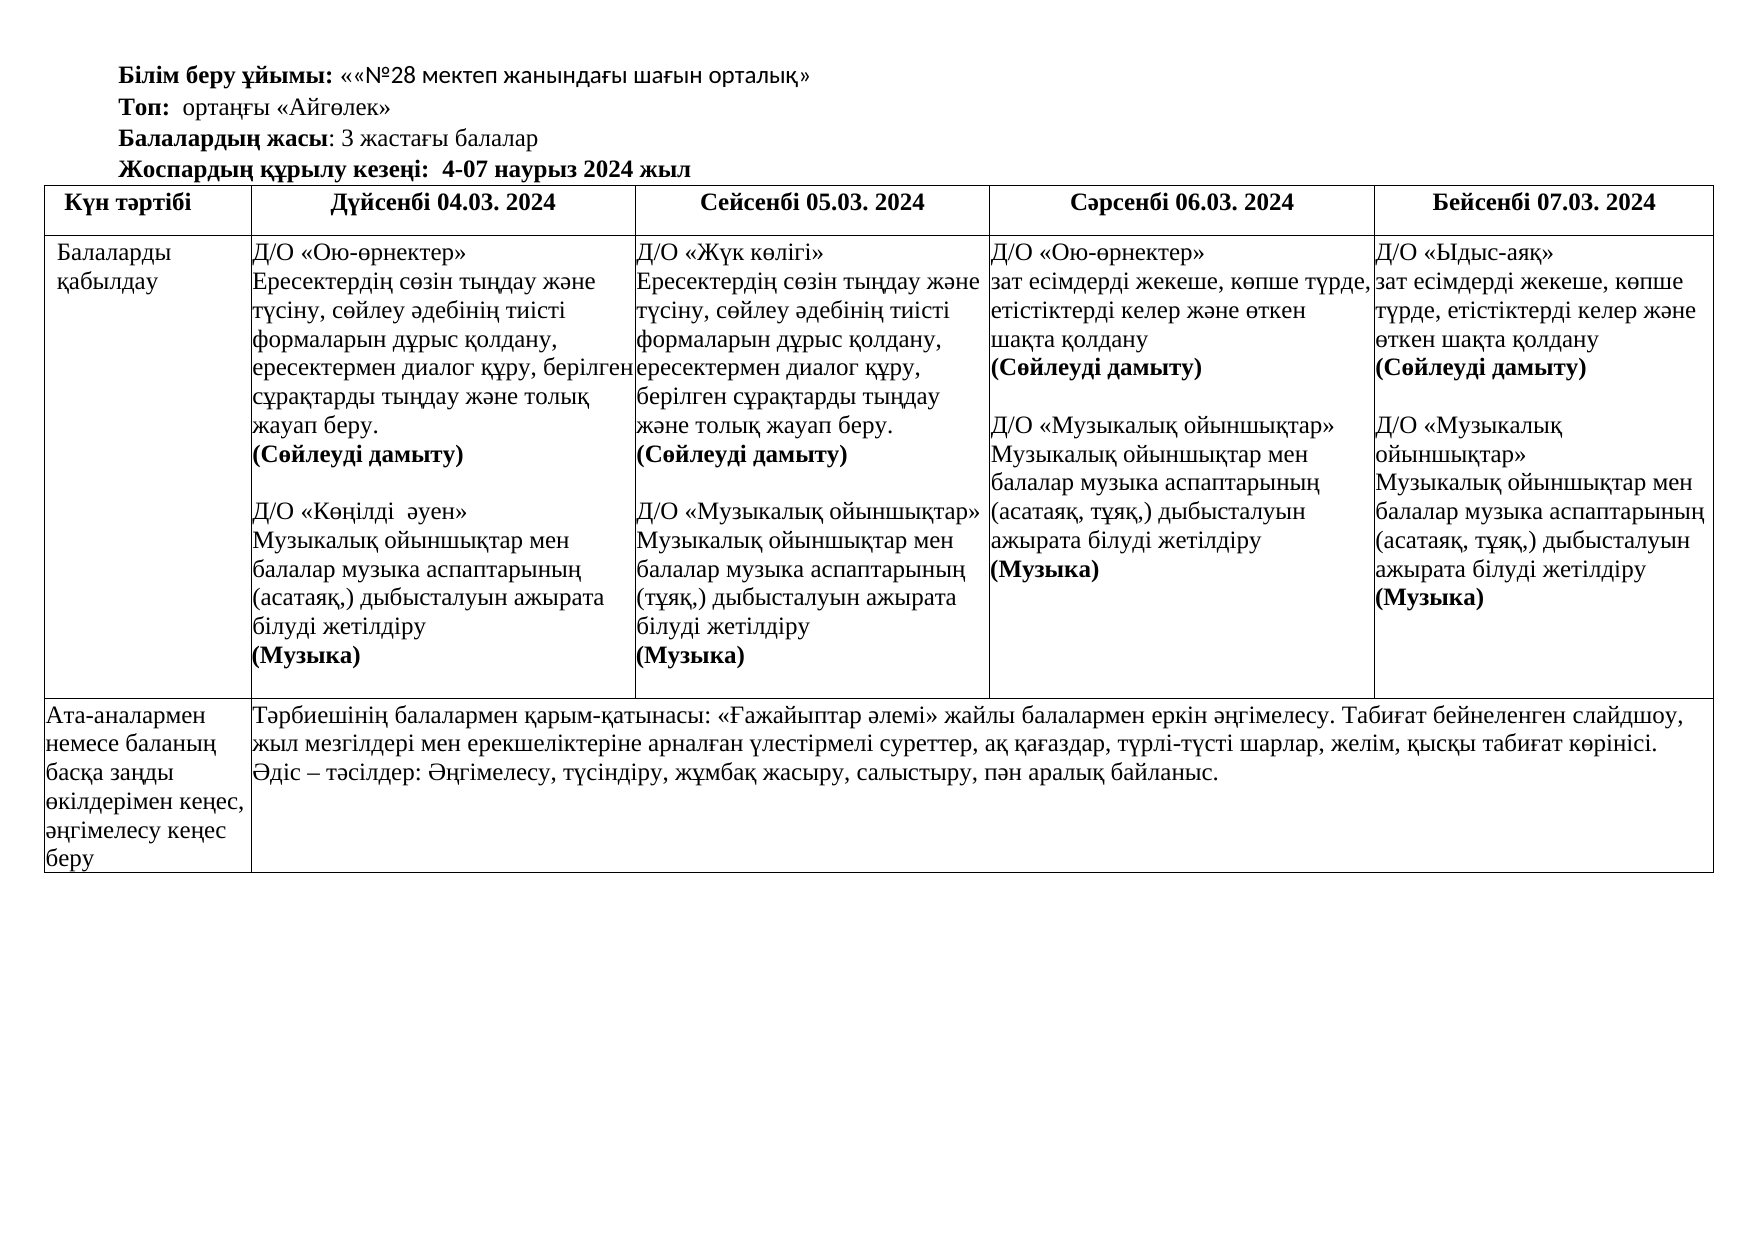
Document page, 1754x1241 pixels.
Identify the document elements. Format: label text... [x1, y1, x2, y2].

table_header Дүйсенбі 04.03. 2024 [252, 186, 635, 235]
table_header Сейсенбі 05.03. 2024 [636, 186, 989, 235]
table_header Бейсенбі 07.03. 2024 [1375, 186, 1713, 235]
text Топ: ортаңғы «Айгөлек» [118, 92, 1636, 121]
text Білім беру ұйымы: ««№28 мектеп жанындағы шағын орталық» [118, 59, 1636, 89]
table_cell Д/О «Ою-өрнектер» зат есімдерді жекеше, көпше түрде, етістіктерді келер және өткен шақта қолдану (Сөйлеуді дамыту) Д/О «Музыкалық ойыншықтар» Музыкалық ойыншықтар мен балалар музыка аспаптарының (асатаяқ, тұяқ,) дыбысталуын ажырата білуді жетілдіру (Музыка) [990, 236, 1374, 697]
text Балалардың жасы: 3 жастағы балалар [118, 123, 1636, 152]
table_cell Д/О «Ою-өрнектер» Ересектердің сөзін тыңдау және түсіну, сөйлеу әдебінің тиісті формаларын дұрыс қолдану, ересектермен диалог құру, берілген сұрақтарды тыңдау және толық жауап беру. (Сөйлеуді дамыту) Д/О «Көңілді әуен» Музыкалық ойыншықтар мен балалар музыка аспаптарының (асатаяқ,) дыбысталуын ажырата білуді жетілдіру (Музыка) [252, 236, 635, 697]
table_cell Балаларды қабылдау [45, 236, 251, 697]
table_cell Тәрбиешінің балалармен қарым-қатынасы: «Ғажайыптар әлемі» жайлы балалармен еркін әңгімелесу. Табиғат бейнеленген слайдшоу, жыл мезгілдері мен ерекшеліктеріне арналған үлестірмелі суреттер, ақ қағаздар, түрлі-түсті шарлар, желім, қысқы табиғат көрінісі. Әдіс – тәсілдер: Әңгімелесу, түсіндіру, жұмбақ жасыру, салыстыру, пән аралық байланыс. [252, 699, 1713, 872]
table_header Сәрсенбі 06.03. 2024 [990, 186, 1374, 235]
table_header Күн тәртібі [45, 186, 251, 235]
text Жоспардың құрылу кезеңі: 4-07 наурыз 2024 жыл [118, 154, 1636, 183]
table_cell Ата-аналармен немесе баланың басқа заңды өкілдерімен кеңес, әңгімелесу кеңес беру [45, 699, 251, 872]
table_cell Д/О «Ыдыс-аяқ» зат есімдерді жекеше, көпше түрде, етістіктерді келер және өткен шақта қолдану (Сөйлеуді дамыту) Д/О «Музыкалық ойыншықтар» Музыкалық ойыншықтар мен балалар музыка аспаптарының (асатаяқ, тұяқ,) дыбысталуын ажырата білуді жетілдіру (Музыка) [1375, 236, 1713, 697]
table_cell Д/О «Жүк көлігі» Ересектердің сөзін тыңдау және түсіну, сөйлеу әдебінің тиісті формаларын дұрыс қолдану, ересектермен диалог құру, берілген сұрақтарды тыңдау және толық жауап беру. (Сөйлеуді дамыту) Д/О «Музыкалық ойыншықтар» Музыкалық ойыншықтар мен балалар музыка аспаптарының (тұяқ,) дыбысталуын ажырата білуді жетілдіру (Музыка) [636, 236, 989, 697]
